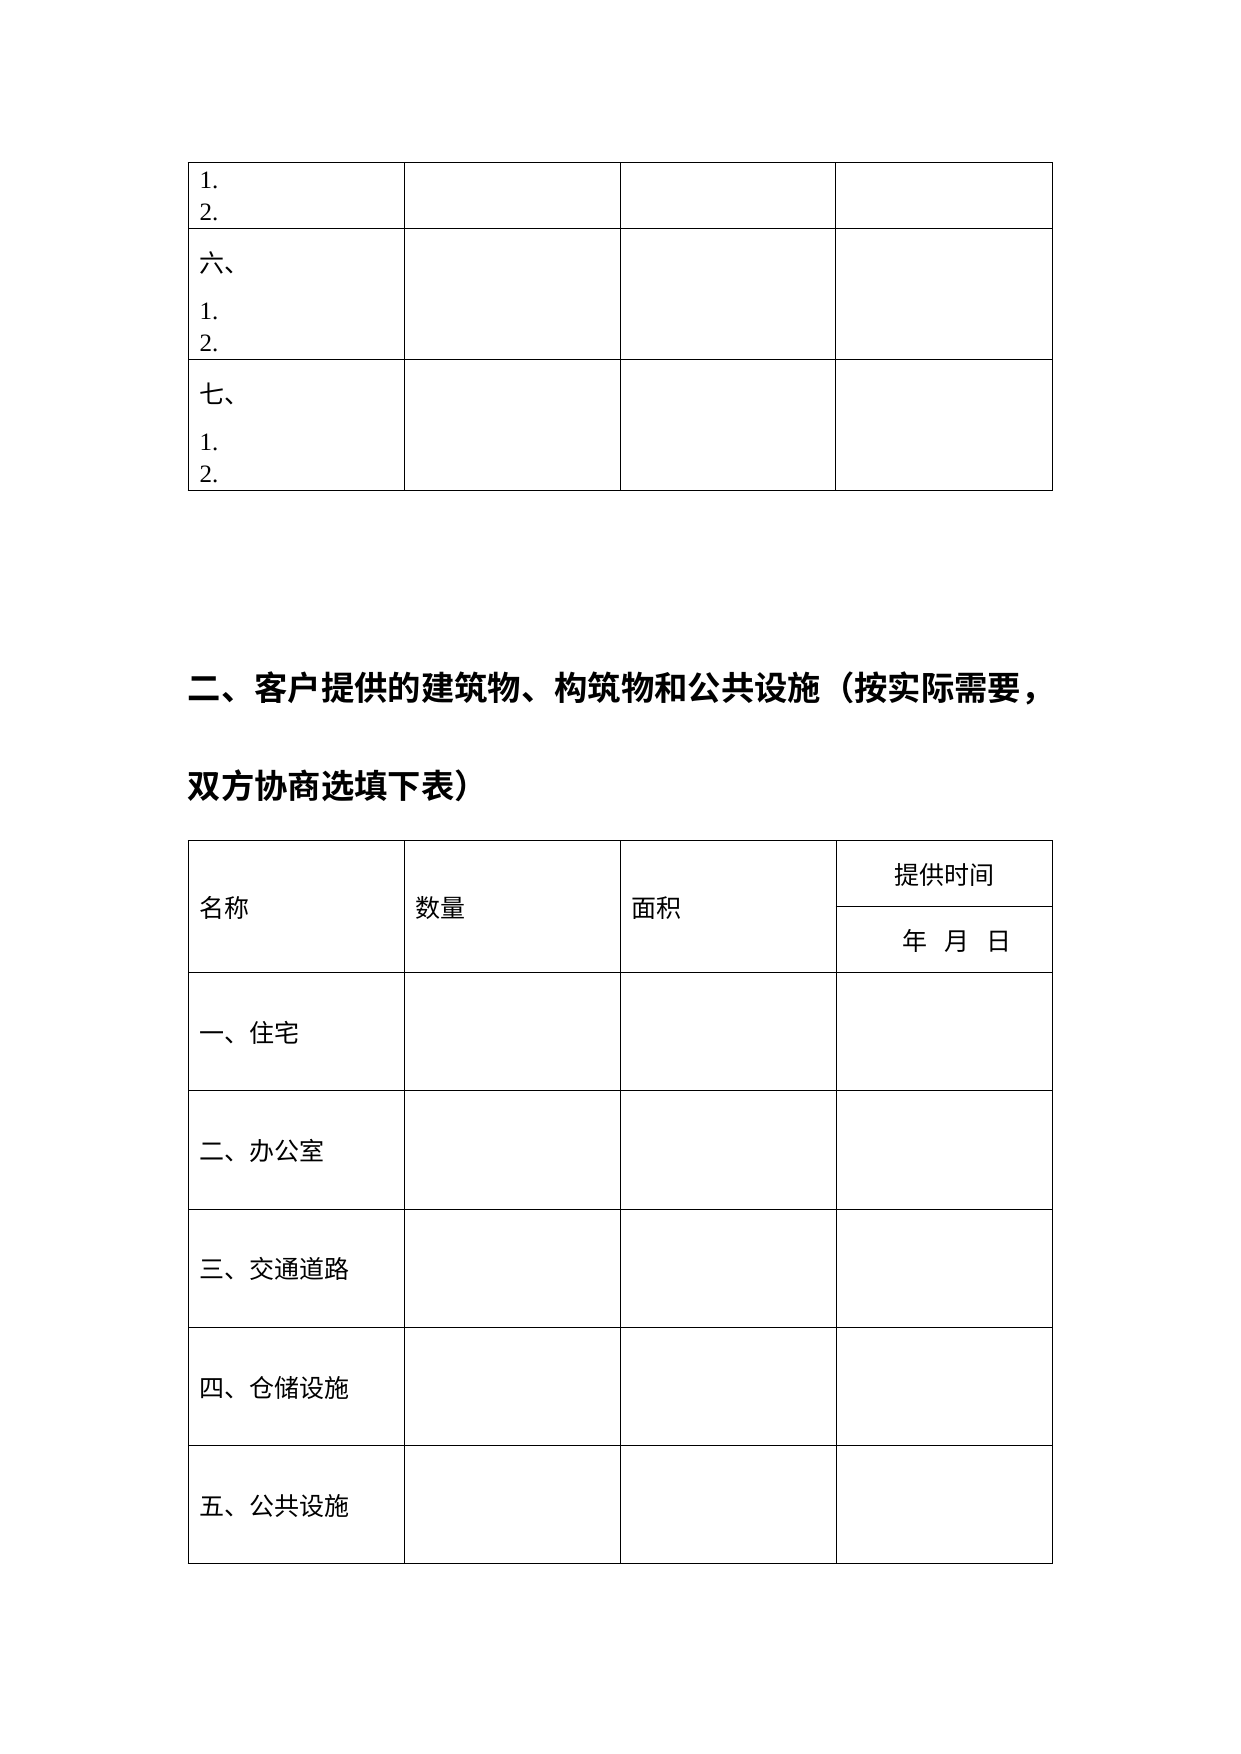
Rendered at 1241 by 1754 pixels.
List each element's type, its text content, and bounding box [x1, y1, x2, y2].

table_cell [621, 229, 835, 359]
table_cell [836, 229, 1052, 359]
table_cell [405, 1446, 620, 1563]
table_cell [405, 1328, 620, 1445]
table_cell [837, 1210, 1052, 1327]
table_cell [836, 360, 1052, 490]
table_cell 五、 1. 2. [189, 163, 404, 228]
table_cell [621, 360, 835, 490]
table_cell [405, 360, 620, 490]
table_cell [836, 163, 1052, 228]
table_cell [621, 1091, 836, 1208]
table_cell 二、办公室 [189, 1091, 404, 1208]
table_header 名称 [189, 841, 404, 972]
table_cell 一、住宅 [189, 973, 404, 1090]
table_cell [405, 229, 620, 359]
table_cell [405, 163, 620, 228]
table_cell [837, 1446, 1052, 1563]
table_cell [405, 973, 620, 1090]
table_cell 四、仓储设施 [189, 1328, 404, 1445]
table_cell 五、公共设施 [189, 1446, 404, 1563]
table_cell [405, 1091, 620, 1208]
table_cell [837, 1328, 1052, 1445]
table_header 提供时间 [837, 841, 1052, 906]
table_cell 年 月 日 [837, 907, 1052, 972]
table_cell 七、 1. 2. [189, 360, 404, 490]
table_cell [621, 973, 836, 1090]
table_cell [621, 1328, 836, 1445]
table_cell [837, 1091, 1052, 1208]
table_cell 三、交通道路 [189, 1210, 404, 1327]
table_cell [621, 1446, 836, 1563]
table_cell [621, 1210, 836, 1327]
subtitle 二、客户提供的建筑物、构筑物和公共设施（按实际需要，双方协商选填下表） [187, 654, 1053, 816]
table_cell [837, 973, 1052, 1090]
table_header 数量 [405, 841, 620, 972]
table_cell 六、 1. 2. [189, 229, 404, 359]
table_cell [405, 1210, 620, 1327]
table_header 面积 [621, 841, 836, 972]
table_cell [621, 163, 835, 228]
